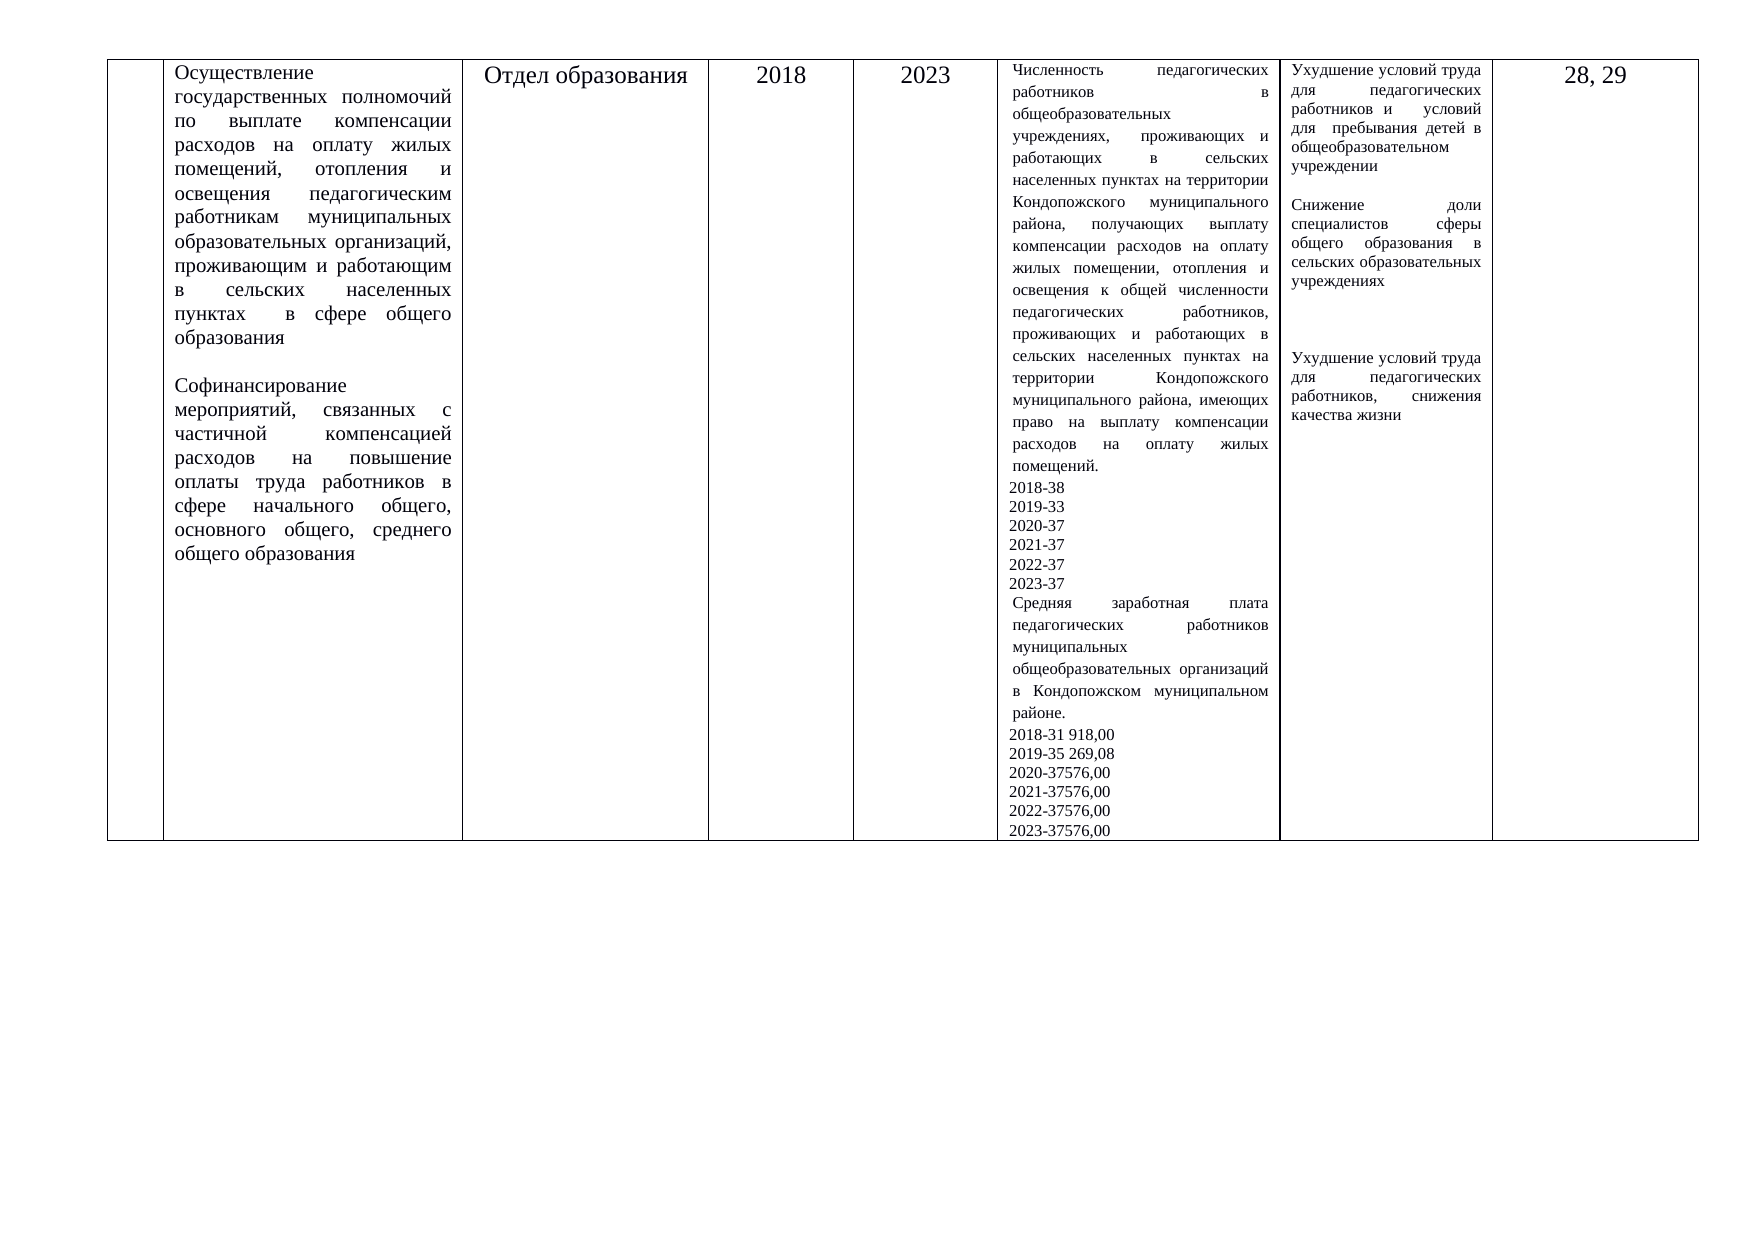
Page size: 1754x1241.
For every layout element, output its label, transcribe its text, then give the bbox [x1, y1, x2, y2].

table_cell 2023 [854, 60, 997, 839]
table_cell Осуществление государственных полномочий по выплате компенсации расходов на оплату жилых помещений, отопления и освещения педагогическим работникам муниципальных образовательных организаций, проживающим и работающим в сельских населенных пунктах в сфере общего образования Софинансирование мероприятий, связанных с частичной компенсацией расходов на повышение оплаты труда работников в сфере начального общего, основного общего, среднего общего образования [164, 60, 462, 839]
table_cell Ухудшение условий труда для педагогических работников и условий для пребывания детей в общеобразовательном учреждении Снижение доли специалистов сферы общего образования в сельских образовательных учреждениях Ухудшение условий труда для педагогических работников, снижения качества жизни [1281, 60, 1492, 839]
table_cell Численность педагогических работников в общеобразовательных учреждениях, проживающих и работающих в сельских населенных пунктах на территории Кондопожского муниципального района, получающих выплату компенсации расходов на оплату жилых помещении, отопления и освещения к общей численности педагогических работников, проживающих и работающих в сельских населенных пунктах на территории Кондопожского муниципального района, имеющих право на выплату компенсации расходов на оплату жилых помещений. 2018-38 2019-33 2020-37 2021-37 2022-37 2023-37 Средняя заработная плата педагогических работников муниципальных общеобразовательных организаций в Кондопожском муниципальном районе. 2018-31 918,00 2019-35 269,08 2020-37576,00 2021-37576,00 2022-37576,00 2023-37576,00 [998, 60, 1279, 839]
table_cell 28, 29 [1493, 60, 1698, 839]
table_cell [108, 60, 163, 839]
table_cell Отдел образования [463, 60, 708, 839]
table_cell 2018 [709, 60, 853, 839]
